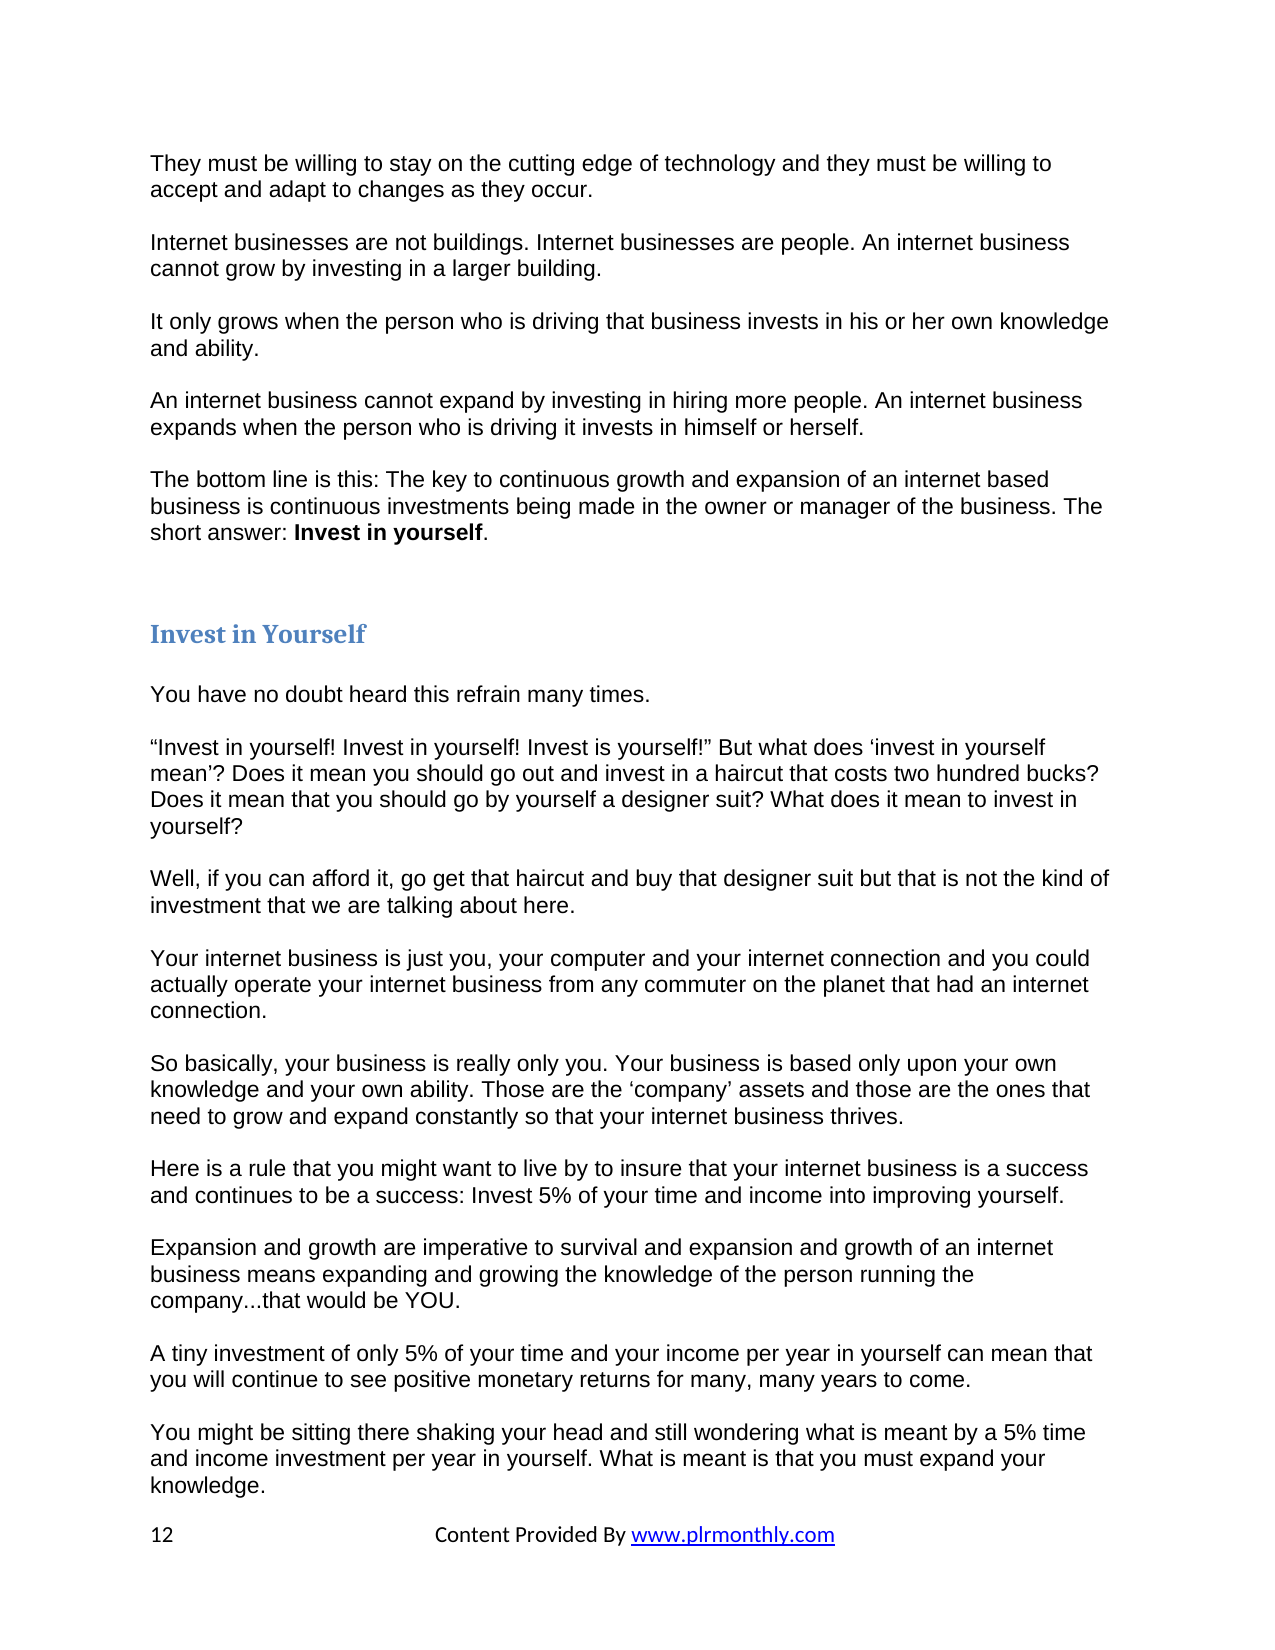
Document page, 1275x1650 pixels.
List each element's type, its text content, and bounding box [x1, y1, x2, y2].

text Here is a rule that you might want to live by to insure that your internet business is a success and continues to be a success: Invest 5% of your time and income into improving yourself. [150, 1155, 1125, 1208]
text The bottom line is this: The key to continuous growth and expansion of an internet based business is continuous investments being made in the owner or manager of the business. The short answer: Invest in yourself. [150, 466, 1125, 545]
text You might be sitting there shaking your head and still wondering what is meant by a 5% time and income investment per year in yourself. What is meant is that you must expand your knowledge. [150, 1419, 1125, 1498]
text You have no doubt heard this refrain many times. [150, 681, 1125, 707]
subtitle Invest in Yourself [150, 619, 1125, 650]
text It only grows when the person who is driving that business invests in his or her own knowledge and ability. [150, 308, 1125, 361]
text An internet business cannot expand by investing in hiring more people. An internet business expands when the person who is driving it invests in himself or herself. [150, 387, 1125, 440]
text “Invest in yourself! Invest in yourself! Invest is yourself!” But what does ‘invest in yourself mean’? Does it mean you should go out and invest in a haircut that costs two hundred bucks? Does it mean that you should go by yourself a designer suit? What does it mean to invest in yourself? [150, 734, 1125, 839]
text A tiny investment of only 5% of your time and your income per year in yourself can mean that you will continue to see positive monetary returns for many, many years to come. [150, 1340, 1125, 1392]
text They must be willing to stay on the cutting edge of technology and they must be willing to accept and adapt to changes as they occur. [150, 150, 1125, 203]
text Expansion and growth are imperative to survival and expansion and growth of an internet business means expanding and growing the knowledge of the person running the company...that would be YOU. [150, 1234, 1125, 1313]
text Internet businesses are not buildings. Internet businesses are people. An internet business cannot grow by investing in a larger building. [150, 229, 1125, 282]
text Your internet business is just you, your computer and your internet connection and you could actually operate your internet business from any commuter on the planet that had an internet connection. [150, 944, 1125, 1023]
text So basically, your business is really only you. Your business is based only upon your own knowledge and your own ability. Those are the ‘company’ assets and those are the ones that need to grow and expand constantly so that your internet business thrives. [150, 1050, 1125, 1129]
text Well, if you can afford it, go get that haircut and buy that designer suit but that is not the kind of investment that we are talking about here. [150, 865, 1125, 918]
